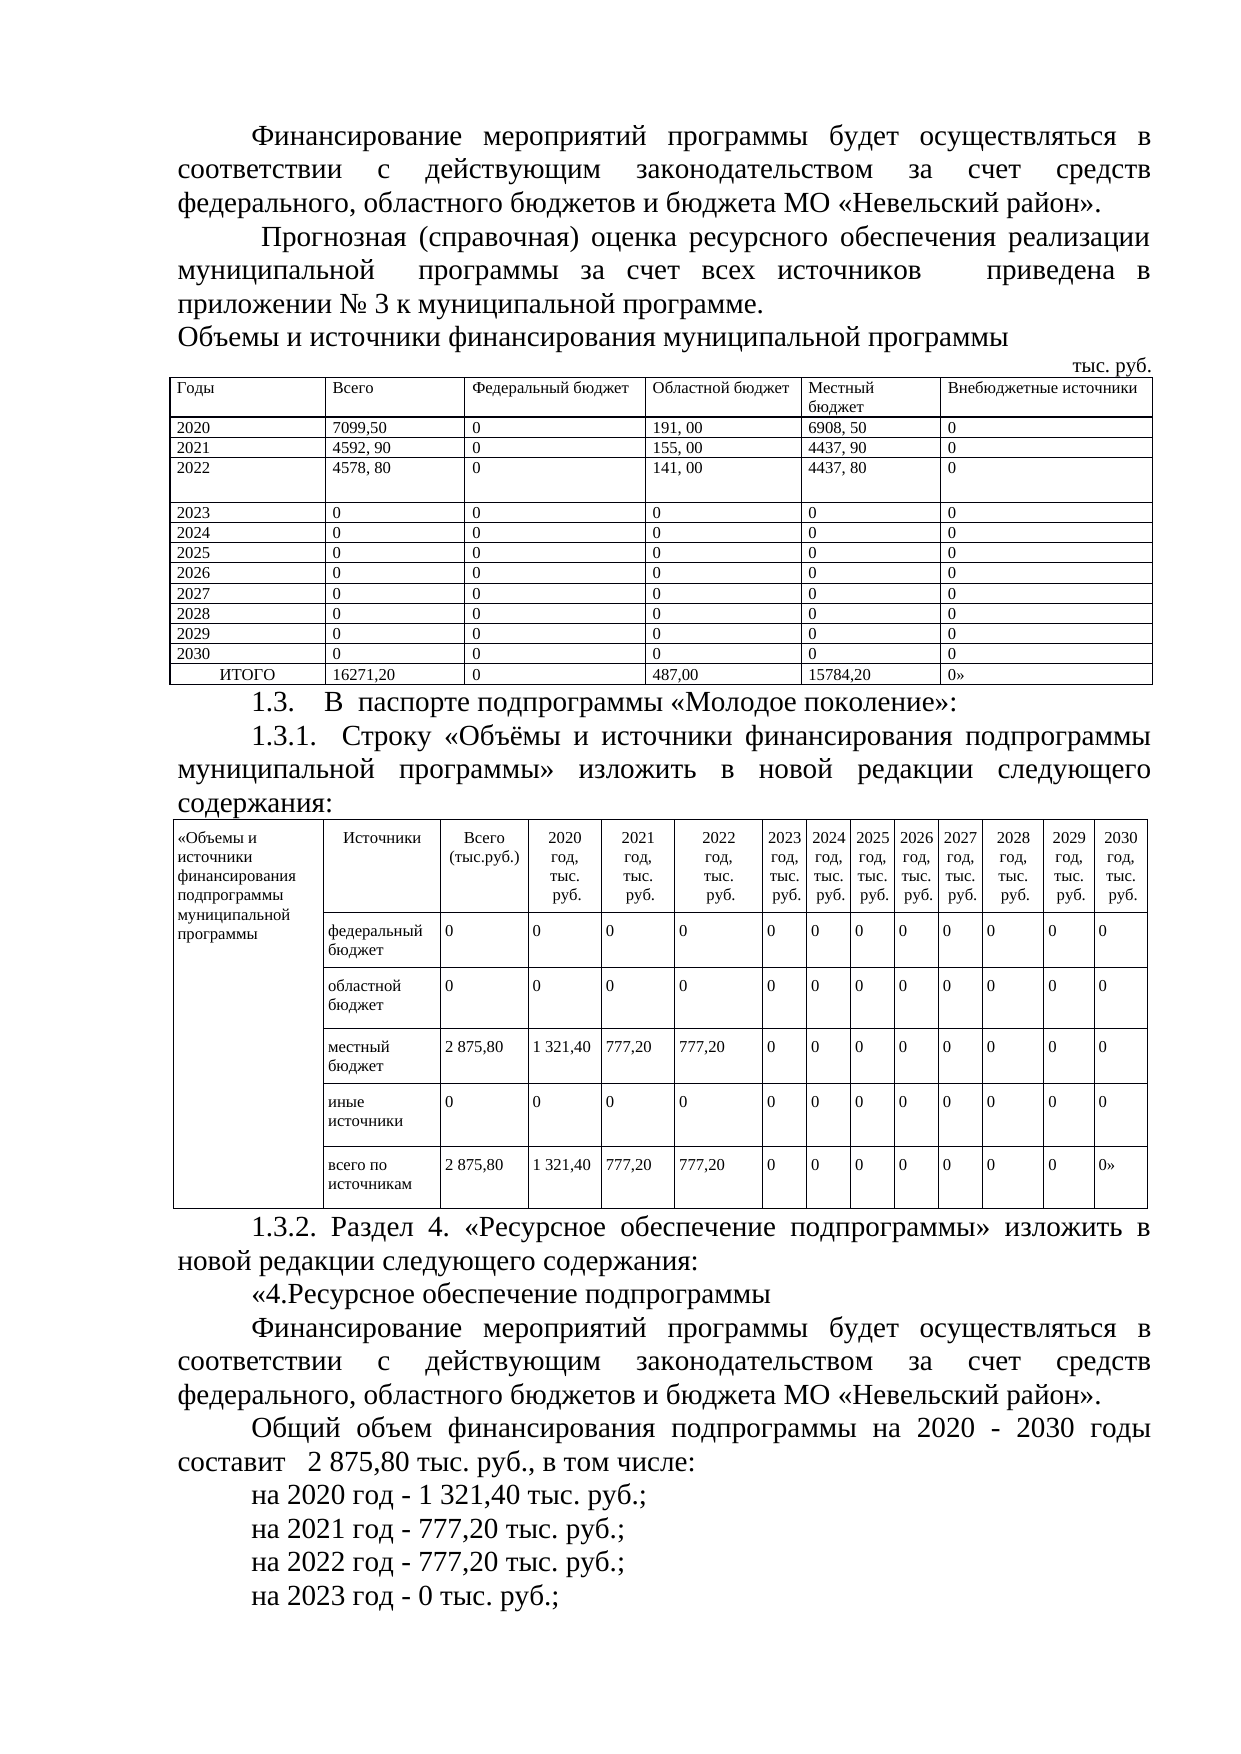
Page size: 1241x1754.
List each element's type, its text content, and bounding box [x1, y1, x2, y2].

table_header 2020 год, тыс. руб. [529, 820, 601, 912]
table_cell 4437, 80 [802, 458, 940, 502]
table_cell 2023 [171, 503, 325, 522]
table_cell 0 [807, 1084, 850, 1146]
table_cell 0 [895, 1147, 938, 1208]
table_cell 0 [895, 913, 938, 967]
table_cell 0 [646, 563, 801, 582]
table_cell 0 [646, 624, 801, 643]
table_cell 0 [941, 604, 1152, 623]
table_header 2029 год, тыс. руб. [1044, 820, 1094, 912]
table_cell 0 [326, 563, 464, 582]
table_header Годы [171, 378, 325, 416]
table_cell 0 [465, 438, 645, 457]
text 1.3.2. Раздел 4. «Ресурсное обеспечение подпрограммы» изложить в новой редакции следующего содержания: [177, 1209, 1152, 1276]
table_cell 1 321,40 [529, 1147, 601, 1208]
table_cell 0 [1095, 1084, 1147, 1146]
table_cell 777,20 [602, 1029, 674, 1083]
table_header 2026 год, тыс. руб. [895, 820, 938, 912]
table_cell 0 [1095, 1029, 1147, 1083]
table_cell 2022 [171, 458, 325, 502]
table_cell 0 [941, 503, 1152, 522]
table_cell областной бюджет [324, 968, 440, 1028]
table_cell 4578, 80 [326, 458, 464, 502]
table_cell 0 [646, 584, 801, 603]
table_cell 2021 [171, 438, 325, 457]
table_cell 2028 [171, 604, 325, 623]
table_cell 0 [675, 913, 762, 967]
table_cell 0 [851, 913, 894, 967]
table_cell 0 [465, 584, 645, 603]
text Объемы и источники финансирования муниципальной программы [177, 319, 1152, 353]
table_cell 0 [441, 1084, 528, 1146]
table_cell 0 [983, 968, 1043, 1028]
table_cell 0 [326, 584, 464, 603]
table_cell 0 [763, 968, 806, 1028]
table_cell 0 [602, 1084, 674, 1146]
text на 2022 год - 777,20 тыс. руб.; [177, 1544, 1152, 1578]
table_cell 0 [465, 644, 645, 663]
table_cell 0 [941, 438, 1152, 457]
table_header Всего [326, 378, 464, 416]
table_cell 0 [763, 1084, 806, 1146]
table_cell 0 [465, 604, 645, 623]
table_cell 0 [465, 543, 645, 562]
table_cell 0 [802, 543, 940, 562]
text Общий объем финансирования подпрограммы на 2020 - 2030 годы составит 2 875,80 тыс. руб., в том числе: [177, 1410, 1152, 1477]
table_cell 0 [941, 644, 1152, 663]
text 1.3. В паспорте подпрограммы «Молодое поколение»: [177, 685, 1152, 718]
table_cell 0 [602, 913, 674, 967]
table_cell 0 [465, 458, 645, 502]
table_cell 0 [326, 644, 464, 663]
table_cell 0 [802, 523, 940, 542]
table_header Всего (тыс.руб.) [441, 820, 528, 912]
table_cell 0 [763, 913, 806, 967]
table_header «Объемы и источники финансирования подпрограммы муниципальной программы [174, 820, 323, 1208]
table_header 2022 год, тыс. руб. [675, 820, 762, 912]
table_cell 0 [939, 968, 982, 1028]
table_cell местный бюджет [324, 1029, 440, 1083]
table_cell 0 [465, 624, 645, 643]
table_cell 0 [851, 1147, 894, 1208]
table_cell 15784,20 [802, 664, 940, 683]
table_cell 0 [895, 1084, 938, 1146]
table_cell 2025 [171, 543, 325, 562]
text на 2023 год - 0 тыс. руб.; [177, 1578, 1152, 1612]
table_cell 0 [602, 968, 674, 1028]
table_header 2021 год, тыс. руб. [602, 820, 674, 912]
table_cell 0 [529, 1084, 601, 1146]
table_header 2028 год, тыс. руб. [983, 820, 1043, 912]
text на 2020 год - 1 321,40 тыс. руб.; [177, 1477, 1152, 1511]
table_cell 0» [941, 664, 1152, 683]
table_cell 0 [941, 523, 1152, 542]
table_cell 155, 00 [646, 438, 801, 457]
table_cell 0 [941, 458, 1152, 502]
table_cell 0 [465, 664, 645, 683]
table_cell 0 [465, 523, 645, 542]
table_cell 0 [802, 644, 940, 663]
table_cell 0 [941, 624, 1152, 643]
table_cell всего по источникам [324, 1147, 440, 1208]
table_cell 2020 [171, 418, 325, 437]
table_cell 0 [1044, 1147, 1094, 1208]
table_cell 0 [646, 604, 801, 623]
table_cell 0 [529, 913, 601, 967]
table_cell 16271,20 [326, 664, 464, 683]
table_cell 487,00 [646, 664, 801, 683]
table_cell 7099,50 [326, 418, 464, 437]
text Прогнозная (справочная) оценка ресурсного обеспечения реализации муниципальной программы за счет всех источников приведена в приложении № 3 к муниципальной программе. [177, 219, 1152, 319]
table_cell 0 [326, 624, 464, 643]
table_cell 0 [326, 503, 464, 522]
table_cell 0 [675, 1084, 762, 1146]
table_cell 0 [802, 563, 940, 582]
table_cell 4592, 90 [326, 438, 464, 457]
table_header 2025 год, тыс. руб. [851, 820, 894, 912]
table_cell 0 [895, 1029, 938, 1083]
table_header 2027 год, тыс. руб. [939, 820, 982, 912]
table_cell 0 [1044, 913, 1094, 967]
table_cell 0 [1044, 1084, 1094, 1146]
text Финансирование мероприятий программы будет осуществляться в соответствии с действующим законодательством за счет средств федерального, областного бюджетов и бюджета МО «Невельский район». [177, 118, 1152, 219]
table_cell 4437, 90 [802, 438, 940, 457]
table_cell 0 [1095, 968, 1147, 1028]
table_cell 2024 [171, 523, 325, 542]
table_cell 2029 [171, 624, 325, 643]
table_cell 777,20 [602, 1147, 674, 1208]
table_header 2030 год, тыс. руб. [1095, 820, 1147, 912]
table_cell 0 [675, 968, 762, 1028]
table_cell 0 [465, 563, 645, 582]
table_cell 0 [646, 543, 801, 562]
table_cell 0 [983, 1029, 1043, 1083]
table_cell 141, 00 [646, 458, 801, 502]
table_cell федеральный бюджет [324, 913, 440, 967]
table_cell ИТОГО [171, 664, 325, 683]
table_cell 0 [441, 913, 528, 967]
text Финансирование мероприятий программы будет осуществляться в соответствии с действующим законодательством за счет средств федерального, областного бюджетов и бюджета МО «Невельский район». [177, 1310, 1152, 1410]
table_cell 0 [529, 968, 601, 1028]
text на 2021 год - 777,20 тыс. руб.; [177, 1511, 1152, 1544]
table_cell 777,20 [675, 1029, 762, 1083]
text 1.3.1. Строку «Объёмы и источники финансирования подпрограммы муниципальной программы» изложить в новой редакции следующего содержания: [177, 718, 1152, 819]
table_cell 0 [983, 913, 1043, 967]
table_cell 0 [983, 1084, 1043, 1146]
table_cell 0 [1095, 913, 1147, 967]
table_header 2024 год, тыс. руб. [807, 820, 850, 912]
table_header Местный бюджет [802, 378, 940, 416]
table_cell 2026 [171, 563, 325, 582]
table_cell 0» [1095, 1147, 1147, 1208]
table_cell 0 [851, 968, 894, 1028]
table_cell 0 [851, 1029, 894, 1083]
table_cell 0 [802, 503, 940, 522]
table_cell 0 [939, 1084, 982, 1146]
table_cell 0 [802, 624, 940, 643]
table_cell 0 [807, 913, 850, 967]
table_cell 0 [326, 604, 464, 623]
table_cell 0 [941, 563, 1152, 582]
table_cell 0 [941, 543, 1152, 562]
text тыс. руб. [215, 353, 1152, 377]
table_cell 0 [802, 584, 940, 603]
table_cell 0 [941, 584, 1152, 603]
table_cell иные источники [324, 1084, 440, 1146]
table_cell 2 875,80 [441, 1029, 528, 1083]
table_cell 191, 00 [646, 418, 801, 437]
table_header Областной бюджет [646, 378, 801, 416]
table_cell 0 [1044, 1029, 1094, 1083]
table_cell 0 [939, 1147, 982, 1208]
table_cell 2027 [171, 584, 325, 603]
table_header Федеральный бюджет [465, 378, 645, 416]
table_cell 0 [465, 418, 645, 437]
table_cell 0 [763, 1029, 806, 1083]
table_cell 0 [807, 1147, 850, 1208]
table_cell 0 [646, 644, 801, 663]
table_cell 0 [939, 1029, 982, 1083]
table_cell 0 [941, 418, 1152, 437]
table_cell 0 [807, 1029, 850, 1083]
table_cell 2 875,80 [441, 1147, 528, 1208]
table_cell 0 [1044, 968, 1094, 1028]
table_cell 777,20 [675, 1147, 762, 1208]
table_cell 0 [983, 1147, 1043, 1208]
table_cell 0 [441, 968, 528, 1028]
table_cell 2030 [171, 644, 325, 663]
table_cell 0 [802, 604, 940, 623]
table_cell 6908, 50 [802, 418, 940, 437]
table_cell 0 [326, 523, 464, 542]
table_cell 0 [646, 523, 801, 542]
table_cell 0 [763, 1147, 806, 1208]
table_header 2023 год, тыс. руб. [763, 820, 806, 912]
table_cell 1 321,40 [529, 1029, 601, 1083]
table_cell 0 [646, 503, 801, 522]
table_cell 0 [326, 543, 464, 562]
text «4.Ресурсное обеспечение подпрограммы [177, 1276, 1152, 1310]
table_cell 0 [939, 913, 982, 967]
table_cell 0 [895, 968, 938, 1028]
table_header Источники [324, 820, 440, 912]
table_cell 0 [807, 968, 850, 1028]
table_header Внебюджетные источники [941, 378, 1152, 416]
table_cell 0 [465, 503, 645, 522]
table_cell 0 [851, 1084, 894, 1146]
